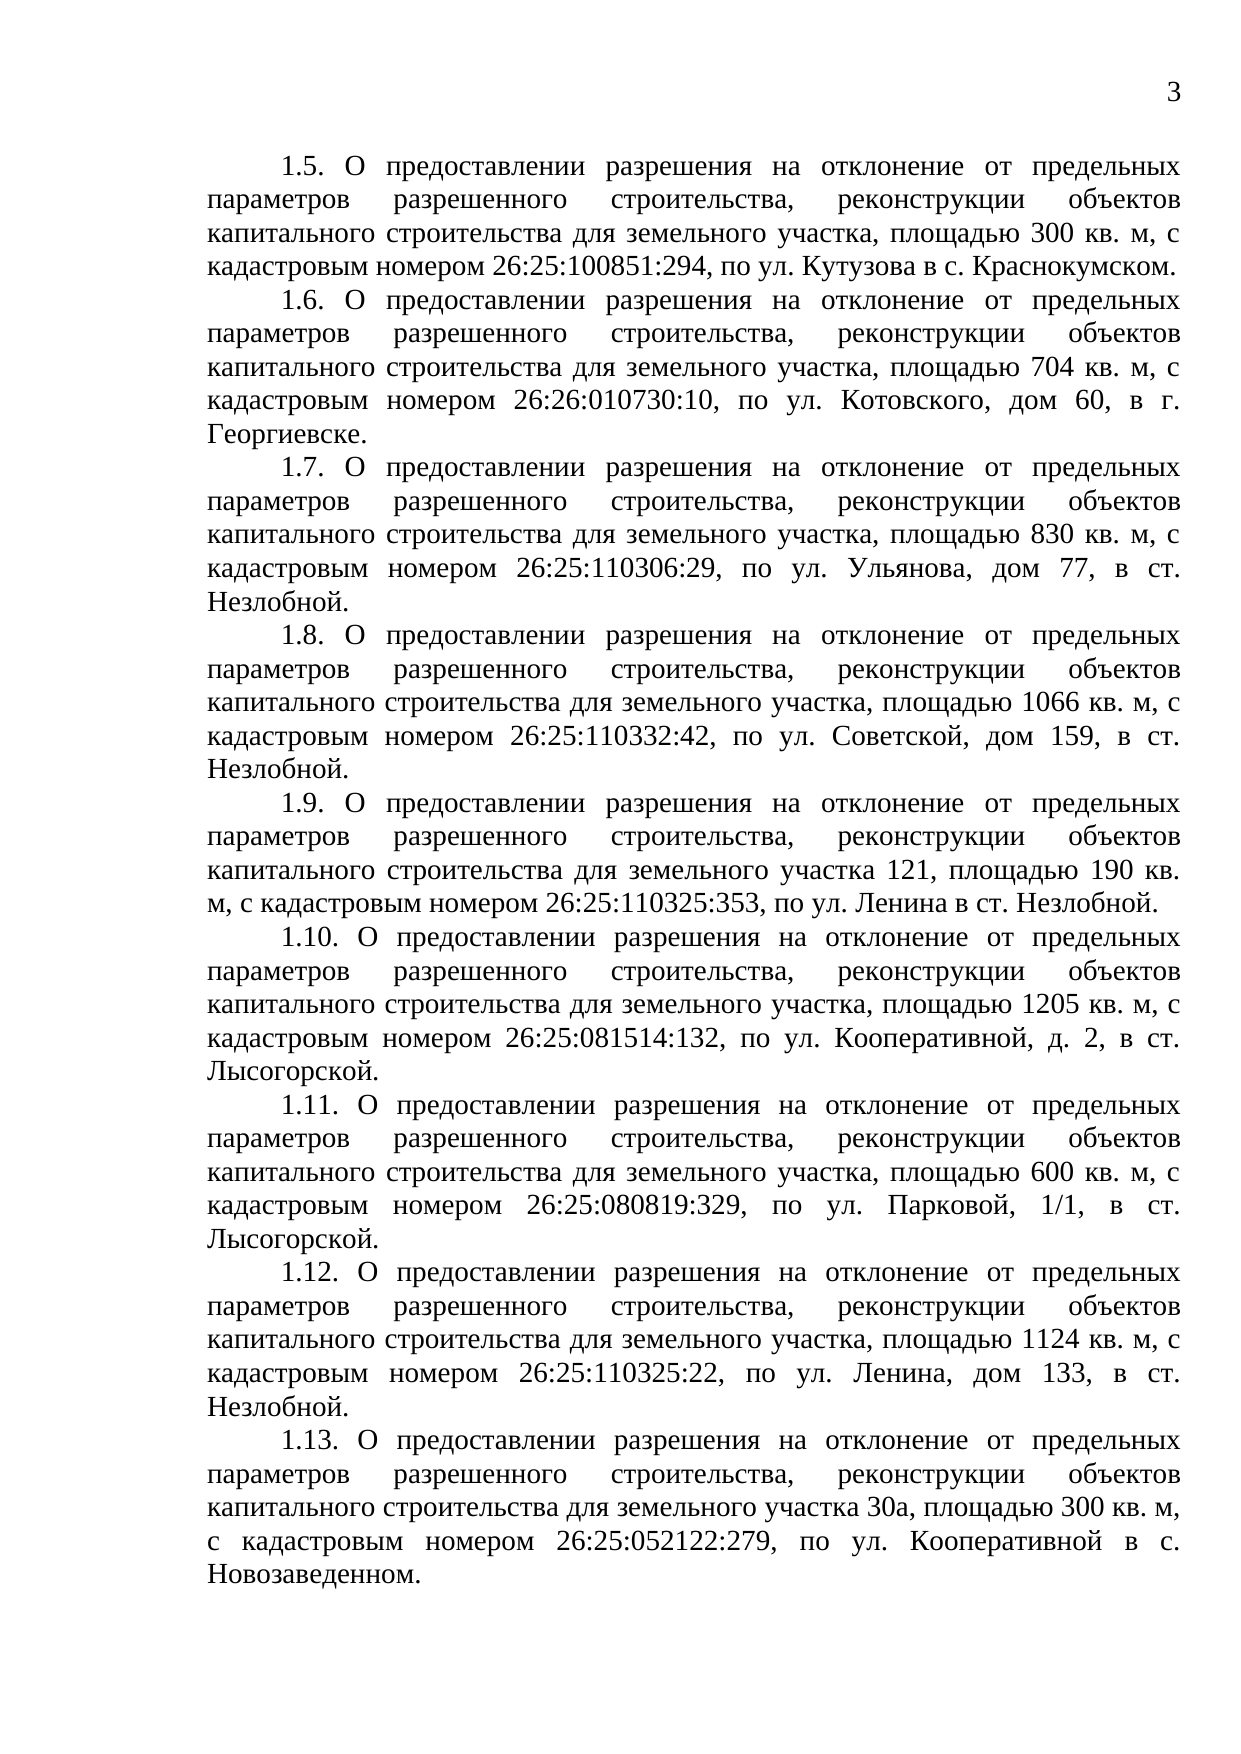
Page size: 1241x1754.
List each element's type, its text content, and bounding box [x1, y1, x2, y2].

text 1.13. О предоставлении разрешения на отклонение от предельных параметров разрешенного строительства, реконструкции объектов капитального строительства для земельного участка 30а, площадью 300 кв. м, с кадастровым номером 26:25:052122:279, по ул. Кооперативной в с. Новозаведенном. [207, 1422, 1181, 1590]
text 1.7. О предоставлении разрешения на отклонение от предельных параметров разрешенного строительства, реконструкции объектов капитального строительства для земельного участка, площадью 830 кв. м, с кадастровым номером 26:25:110306:29, по ул. Ульянова, дом 77, в ст. Незлобной. [207, 449, 1181, 617]
text 1.9. О предоставлении разрешения на отклонение от предельных параметров разрешенного строительства, реконструкции объектов капитального строительства для земельного участка 121, площадью 190 кв. м, с кадастровым номером 26:25:110325:353, по ул. Ленина в ст. Незлобной. [207, 785, 1181, 919]
text 1.8. О предоставлении разрешения на отклонение от предельных параметров разрешенного строительства, реконструкции объектов капитального строительства для земельного участка, площадью 1066 кв. м, с кадастровым номером 26:25:110332:42, по ул. Советской, дом 159, в ст. Незлобной. [207, 617, 1181, 785]
text 1.12. О предоставлении разрешения на отклонение от предельных параметров разрешенного строительства, реконструкции объектов капитального строительства для земельного участка, площадью 1124 кв. м, с кадастровым номером 26:25:110325:22, по ул. Ленина, дом 133, в ст. Незлобной. [207, 1254, 1181, 1422]
text 1.6. О предоставлении разрешения на отклонение от предельных параметров разрешенного строительства, реконструкции объектов капитального строительства для земельного участка, площадью 704 кв. м, с кадастровым номером 26:26:010730:10, по ул. Котовского, дом 60, в г. Георгиевске. [207, 282, 1181, 449]
text 1.10. О предоставлении разрешения на отклонение от предельных параметров разрешенного строительства, реконструкции объектов капитального строительства для земельного участка, площадью 1205 кв. м, с кадастровым номером 26:25:081514:132, по ул. Кооперативной, д. 2, в ст. Лысогорской. [207, 919, 1181, 1087]
text 1.11. О предоставлении разрешения на отклонение от предельных параметров разрешенного строительства, реконструкции объектов капитального строительства для земельного участка, площадью 600 кв. м, с кадастровым номером 26:25:080819:329, по ул. Парковой, 1/1, в ст. Лысогорской. [207, 1087, 1181, 1254]
text 1.5. О предоставлении разрешения на отклонение от предельных параметров разрешенного строительства, реконструкции объектов капитального строительства для земельного участка, площадью 300 кв. м, с кадастровым номером 26:25:100851:294, по ул. Кутузова в с. Краснокумском. [207, 148, 1181, 282]
